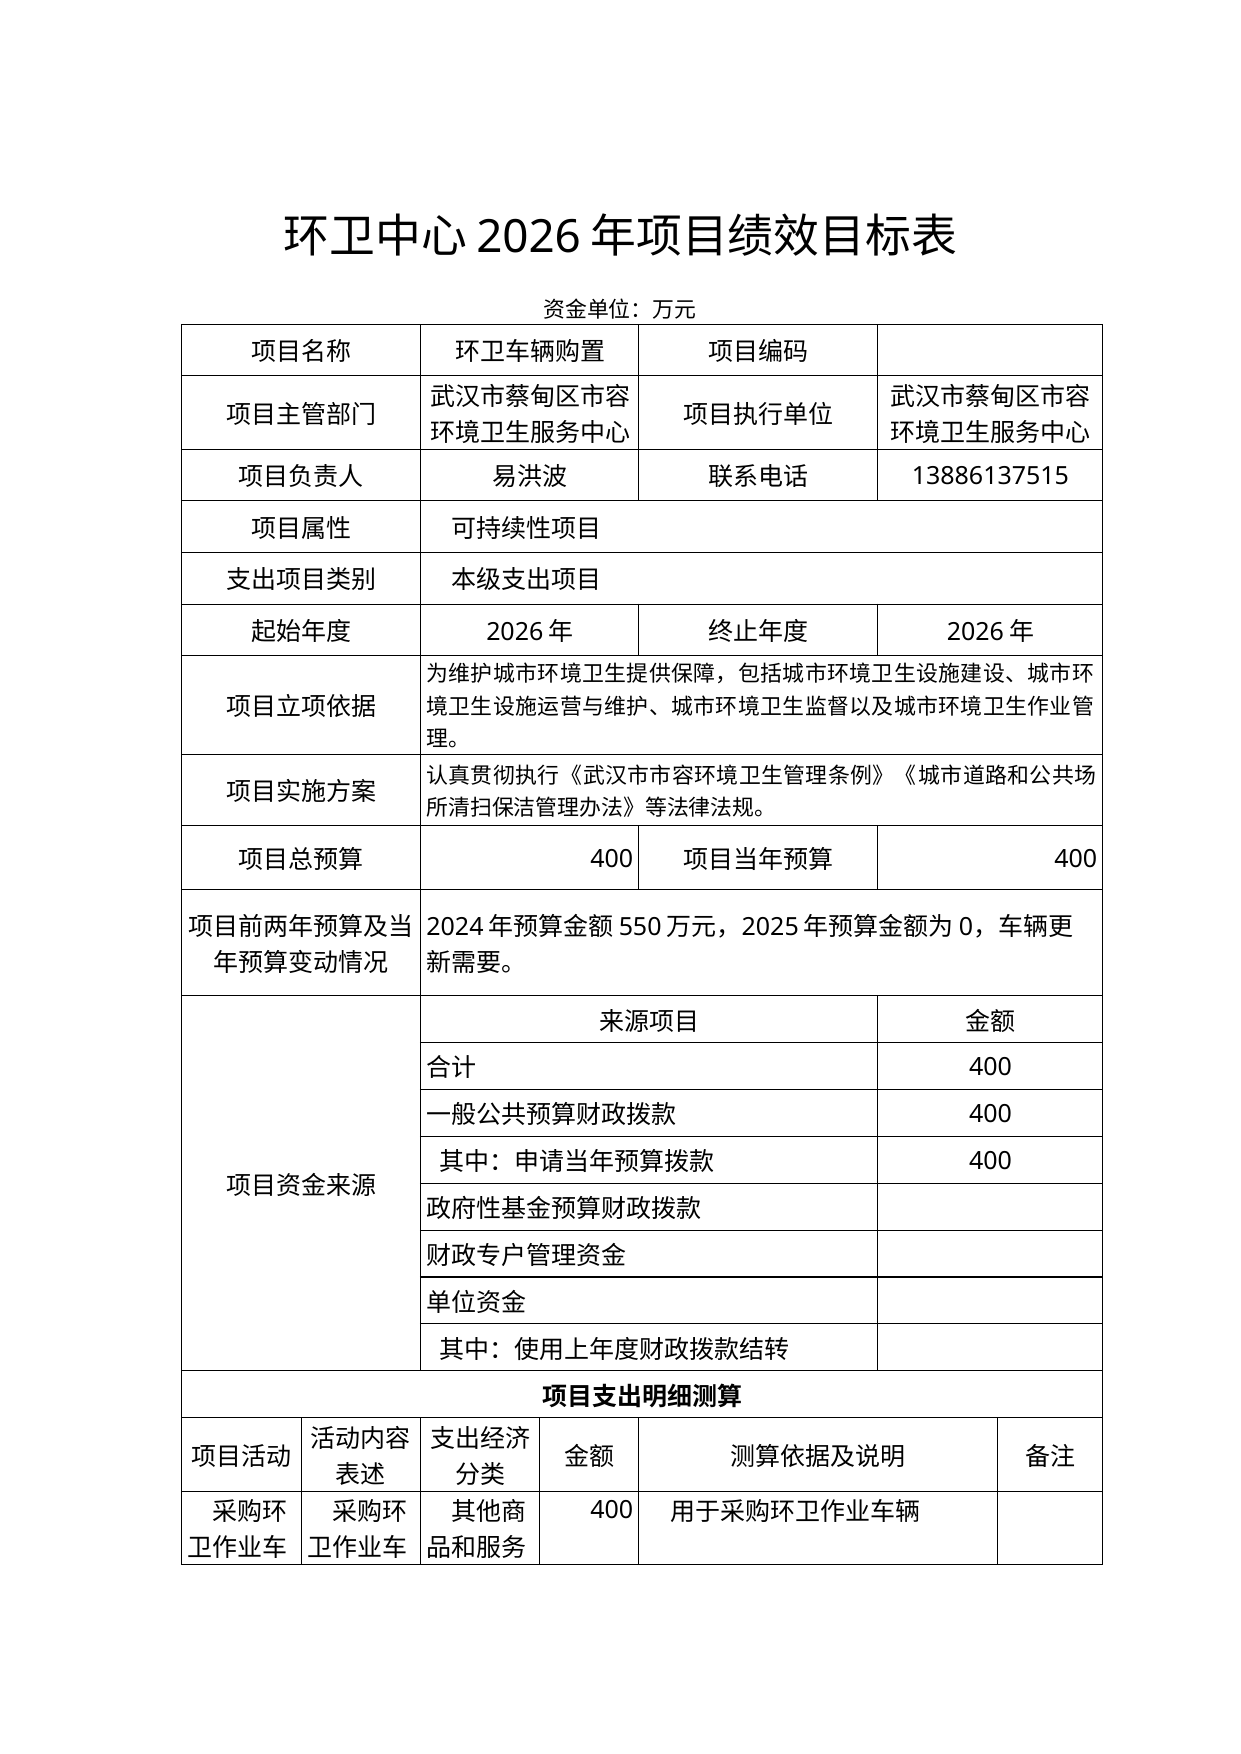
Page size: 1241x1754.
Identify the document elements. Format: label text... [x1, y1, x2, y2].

table_cell 来源项目 [421, 996, 877, 1042]
table_cell 项目支出明细测算 [182, 1371, 1102, 1417]
table_cell 其中：使用上年度财政拨款结转 [421, 1324, 877, 1370]
subtitle 环卫中心2026年项目绩效目标表 [187, 199, 1053, 266]
table_cell 13886137515 [878, 450, 1102, 500]
table_cell [878, 1278, 1102, 1323]
table_cell 400 [878, 826, 1102, 889]
table_cell 用于采购环卫作业车辆 [639, 1492, 997, 1564]
table_cell 项目属性 [182, 501, 420, 552]
table_cell 项目立项依据 [182, 656, 420, 753]
table_header 环卫车辆购置 [421, 325, 638, 375]
table_cell 金额 [878, 996, 1102, 1042]
table_cell 400 [421, 826, 638, 889]
table_cell 其中：申请当年预算拨款 [421, 1137, 877, 1183]
table_cell 金额 [540, 1418, 638, 1491]
table_cell 一般公共预算财政拨款 [421, 1090, 877, 1136]
table_cell 项目资金来源 [182, 996, 420, 1370]
table_cell 项目主管部门 [182, 376, 420, 449]
table_cell 可持续性项目 [421, 501, 1102, 552]
table_cell 认真贯彻执行《武汉市市容环境卫生管理条例》《城市道路和公共场所清扫保洁管理办法》等法律法规。 [421, 755, 1102, 825]
table_header 项目编码 [639, 325, 877, 375]
table_header 项目名称 [182, 325, 420, 375]
table_header [878, 325, 1102, 375]
table_cell 其他商品和服务支出 [421, 1492, 539, 1564]
table_cell 项目实施方案 [182, 755, 420, 825]
table_cell 2026年 [421, 605, 638, 655]
table_cell 武汉市蔡甸区市容环境卫生服务中心 [421, 376, 638, 449]
table_cell 备注 [998, 1418, 1102, 1491]
table_cell 为维护城市环境卫生提供保障，包括城市环境卫生设施建设、城市环境卫生设施运营与维护、城市环境卫生监督以及城市环境卫生作业管理。 [421, 656, 1102, 753]
table_cell [998, 1492, 1102, 1564]
table_cell 项目当年预算 [639, 826, 877, 889]
table_cell 400 [878, 1090, 1102, 1136]
table_cell 400 [540, 1492, 638, 1564]
table_cell 项目活动 [182, 1418, 301, 1491]
table_cell [878, 1231, 1102, 1276]
table_cell 2026年 [878, 605, 1102, 655]
table_cell 政府性基金预算财政拨款 [421, 1184, 877, 1229]
table_cell 活动内容 表述 [302, 1418, 420, 1491]
table_cell 项目总预算 [182, 826, 420, 889]
table_cell 单位资金 [421, 1278, 877, 1323]
table_cell 项目负责人 [182, 450, 420, 500]
table_cell 联系电话 [639, 450, 877, 500]
table_cell 支出经济 分类 [421, 1418, 539, 1491]
table_cell 400 [878, 1043, 1102, 1089]
table_cell 测算依据及说明 [639, 1418, 997, 1491]
table_cell [878, 1324, 1102, 1370]
text 资金单位：万元 [187, 291, 1053, 324]
table_cell 起始年度 [182, 605, 420, 655]
table_cell 易洪波 [421, 450, 638, 500]
table_cell 终止年度 [639, 605, 877, 655]
table_cell 财政专户管理资金 [421, 1231, 877, 1276]
table_cell 2024年预算金额550万元，2025年预算金额为0，车辆更新需要。 [421, 890, 1102, 995]
table_cell [878, 1184, 1102, 1229]
table_cell 项目前两年预算及当年预算变动情况 [182, 890, 420, 995]
table_cell 400 [878, 1137, 1102, 1183]
table_cell 本级支出项目 [421, 553, 1102, 603]
table_cell 支出项目类别 [182, 553, 420, 603]
table_cell 武汉市蔡甸区市容环境卫生服务中心 [878, 376, 1102, 449]
table_cell 项目执行单位 [639, 376, 877, 449]
table_cell 采购环卫作业车辆 [182, 1492, 301, 1564]
table_cell 采购环卫作业车辆 [302, 1492, 420, 1564]
table_cell 合计 [421, 1043, 877, 1089]
